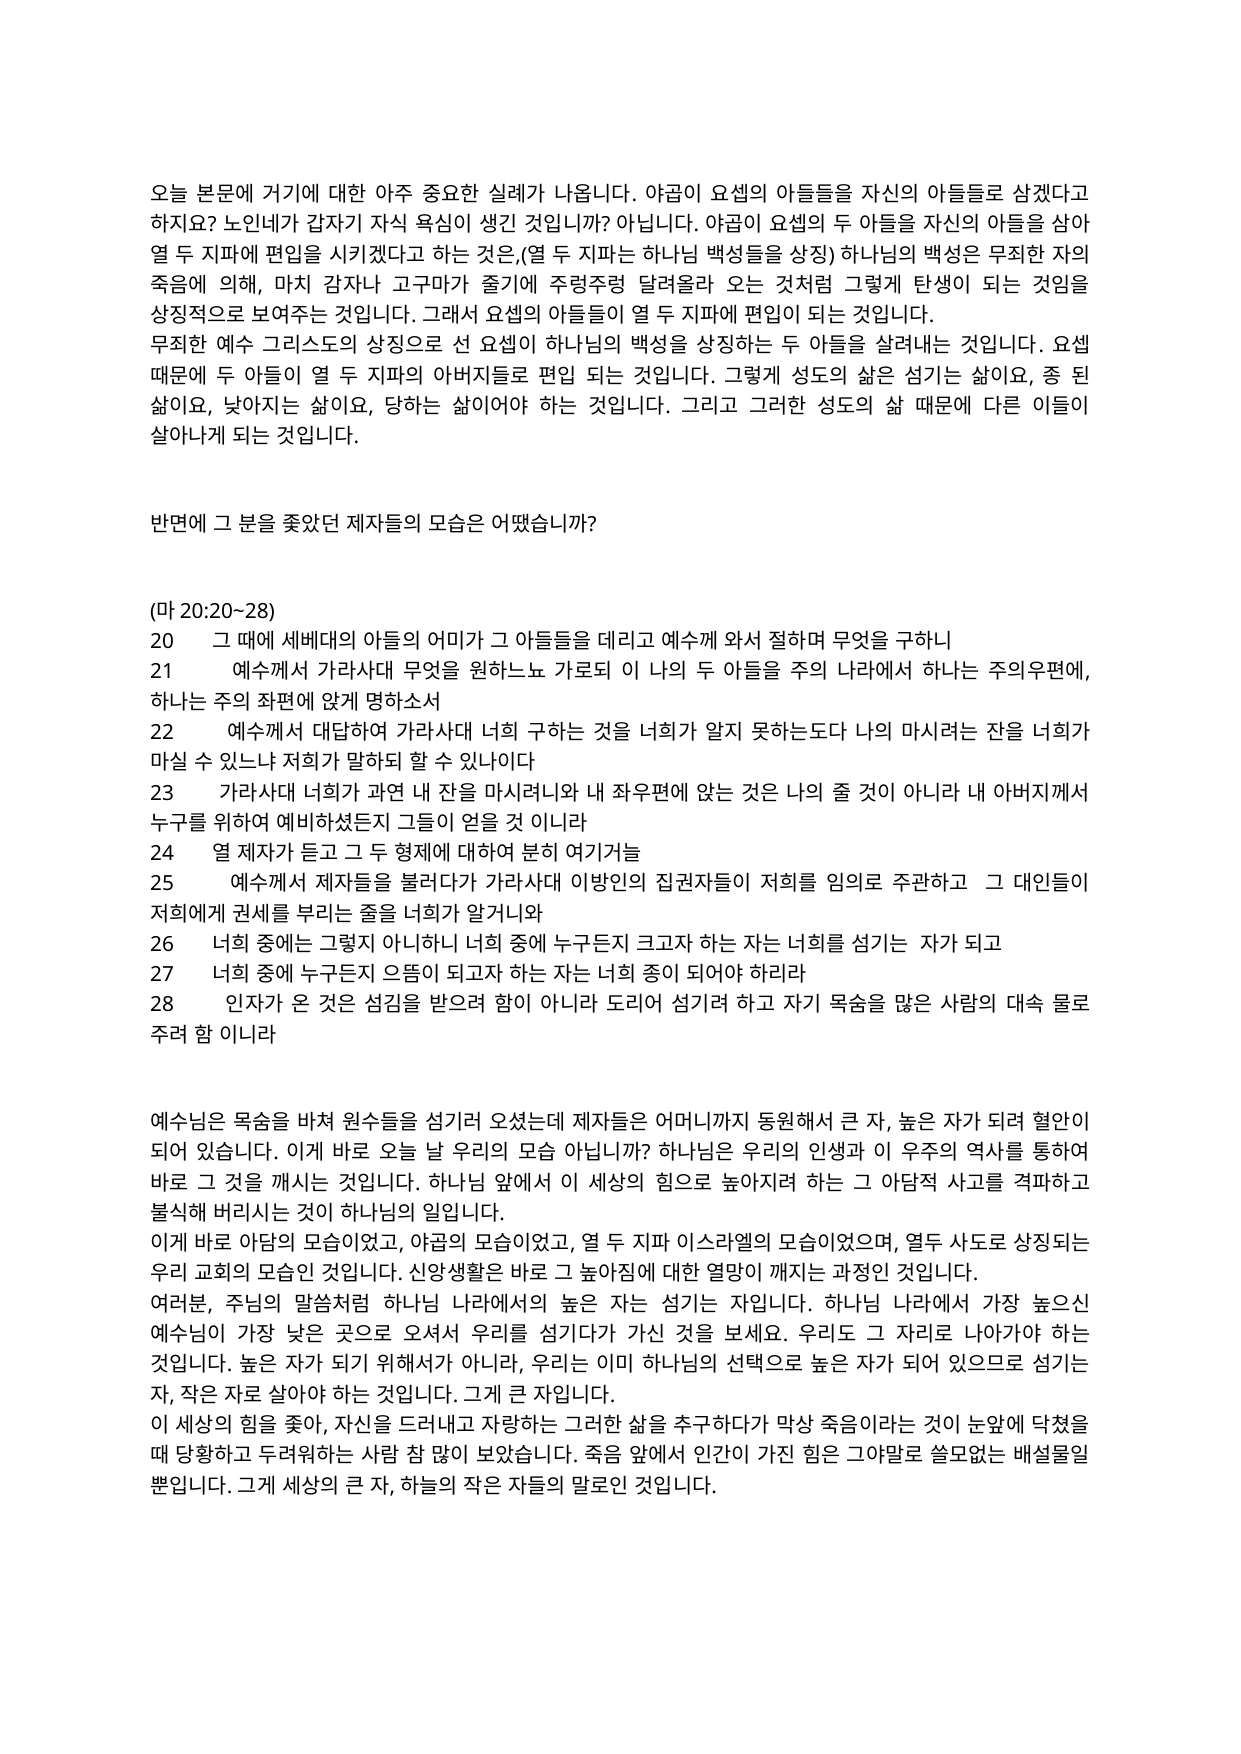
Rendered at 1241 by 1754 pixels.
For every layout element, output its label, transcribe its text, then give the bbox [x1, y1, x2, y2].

text 20 그 때에 세베대의 아들의 어미가 그 아들들을 데리고 예수께 와서 절하며 무엇을 구하니 [150, 624, 1090, 655]
text 여러분, 주님의 말씀처럼 하나님 나라에서의 높은 자는 섬기는 자입니다. 하나님 나라에서 가장 높으신 예수님이 가장 낮은 곳으로 오셔서 우리를 섬기다가 가신 것을 보세요. 우리도 그 자리로 나아가야 하는 것입니다. 높은 자가 되기 위해서가 아니라, 우리는 이미 하나님의 선택으로 높은 자가 되어 있으므로 섬기는 자, 작은 자로 살아야 하는 것입니다. 그게 큰 자입니다. [150, 1287, 1090, 1408]
text 23 가라사대 너희가 과연 내 잔을 마시려니와 내 좌우편에 앉는 것은 나의 줄 것이 아니라 내 아버지께서 누구를 위하여 예비하셨든지 그들이 얻을 것 이니라 [150, 776, 1090, 836]
text 27 너희 중에 누구든지 으뜸이 되고자 하는 자는 너희 종이 되어야 하리라 [150, 957, 1090, 988]
text 21 예수께서 가라사대 무엇을 원하느뇨 가로되 이 나의 두 아들을 주의 나라에서 하나는 주의우편에, 하나는 주의 좌편에 앉게 명하소서 [150, 655, 1090, 715]
text 22 예수께서 대답하여 가라사대 너희 구하는 것을 너희가 알지 못하는도다 나의 마시려는 잔을 너희가 마실 수 있느냐 저희가 말하되 할 수 있나이다 [150, 715, 1090, 776]
text 25 예수께서 제자들을 불러다가 가라사대 이방인의 집권자들이 저희를 임의로 주관하고 그 대인들이 저희에게 권세를 부리는 줄을 너희가 알거니와 [150, 867, 1090, 927]
text 반면에 그 분을 좇았던 제자들의 모습은 어땠습니까? [150, 507, 1090, 537]
text 이 세상의 힘을 좇아, 자신을 드러내고 자랑하는 그러한 삶을 추구하다가 막상 죽음이라는 것이 눈앞에 닥쳤을 때 당황하고 두려워하는 사람 참 많이 보았습니다. 죽음 앞에서 인간이 가진 힘은 그야말로 쓸모없는 배설물일 뿐입니다. 그게 세상의 큰 자, 하늘의 작은 자들의 말로인 것입니다. [150, 1408, 1090, 1499]
text 28 인자가 온 것은 섬김을 받으려 함이 아니라 도리어 섬기려 하고 자기 목숨을 많은 사람의 대속 물로 주려 함 이니라 [150, 988, 1090, 1048]
text 예수님은 목숨을 바쳐 원수들을 섬기러 오셨는데 제자들은 어머니까지 동원해서 큰 자, 높은 자가 되려 혈안이 되어 있습니다. 이게 바로 오늘 날 우리의 모습 아닙니까? 하나님은 우리의 인생과 이 우주의 역사를 통하여 바로 그 것을 깨시는 것입니다. 하나님 앞에서 이 세상의 힘으로 높아지려 하는 그 아담적 사고를 격파하고 불식해 버리시는 것이 하나님의 일입니다. [150, 1105, 1090, 1226]
text 26 너희 중에는 그렇지 아니하니 너희 중에 누구든지 크고자 하는 자는 너희를 섬기는 자가 되고 [150, 927, 1090, 957]
text 24 열 제자가 듣고 그 두 형제에 대하여 분히 여기거늘 [150, 836, 1090, 867]
text (마20:20~28) [150, 594, 1090, 624]
text 이게 바로 아담의 모습이었고, 야곱의 모습이었고, 열 두 지파 이스라엘의 모습이었으며, 열두 사도로 상징되는 우리 교회의 모습인 것입니다. 신앙생활은 바로 그 높아짐에 대한 열망이 깨지는 과정인 것입니다. [150, 1226, 1090, 1287]
text 오늘 본문에 거기에 대한 아주 중요한 실례가 나옵니다. 야곱이 요셉의 아들들을 자신의 아들들로 삼겠다고 하지요? 노인네가 갑자기 자식 욕심이 생긴 것입니까? 아닙니다. 야곱이 요셉의 두 아들을 자신의 아들을 삼아 열 두 지파에 편입을 시키겠다고 하는 것은,(열 두 지파는 하나님 백성들을 상징) 하나님의 백성은 무죄한 자의 죽음에 의해, 마치 감자나 고구마가 줄기에 주렁주렁 달려올라 오는 것처럼 그렇게 탄생이 되는 것임을 상징적으로 보여주는 것입니다. 그래서 요셉의 아들들이 열 두 지파에 편입이 되는 것입니다. [150, 177, 1090, 329]
text 무죄한 예수 그리스도의 상징으로 선 요셉이 하나님의 백성을 상징하는 두 아들을 살려내는 것입니다. 요셉 때문에 두 아들이 열 두 지파의 아버지들로 편입 되는 것입니다. 그렇게 성도의 삶은 섬기는 삶이요, 종 된 삶이요, 낮아지는 삶이요, 당하는 삶이어야 하는 것입니다. 그리고 그러한 성도의 삶 때문에 다른 이들이 살아나게 되는 것입니다. [150, 329, 1090, 450]
